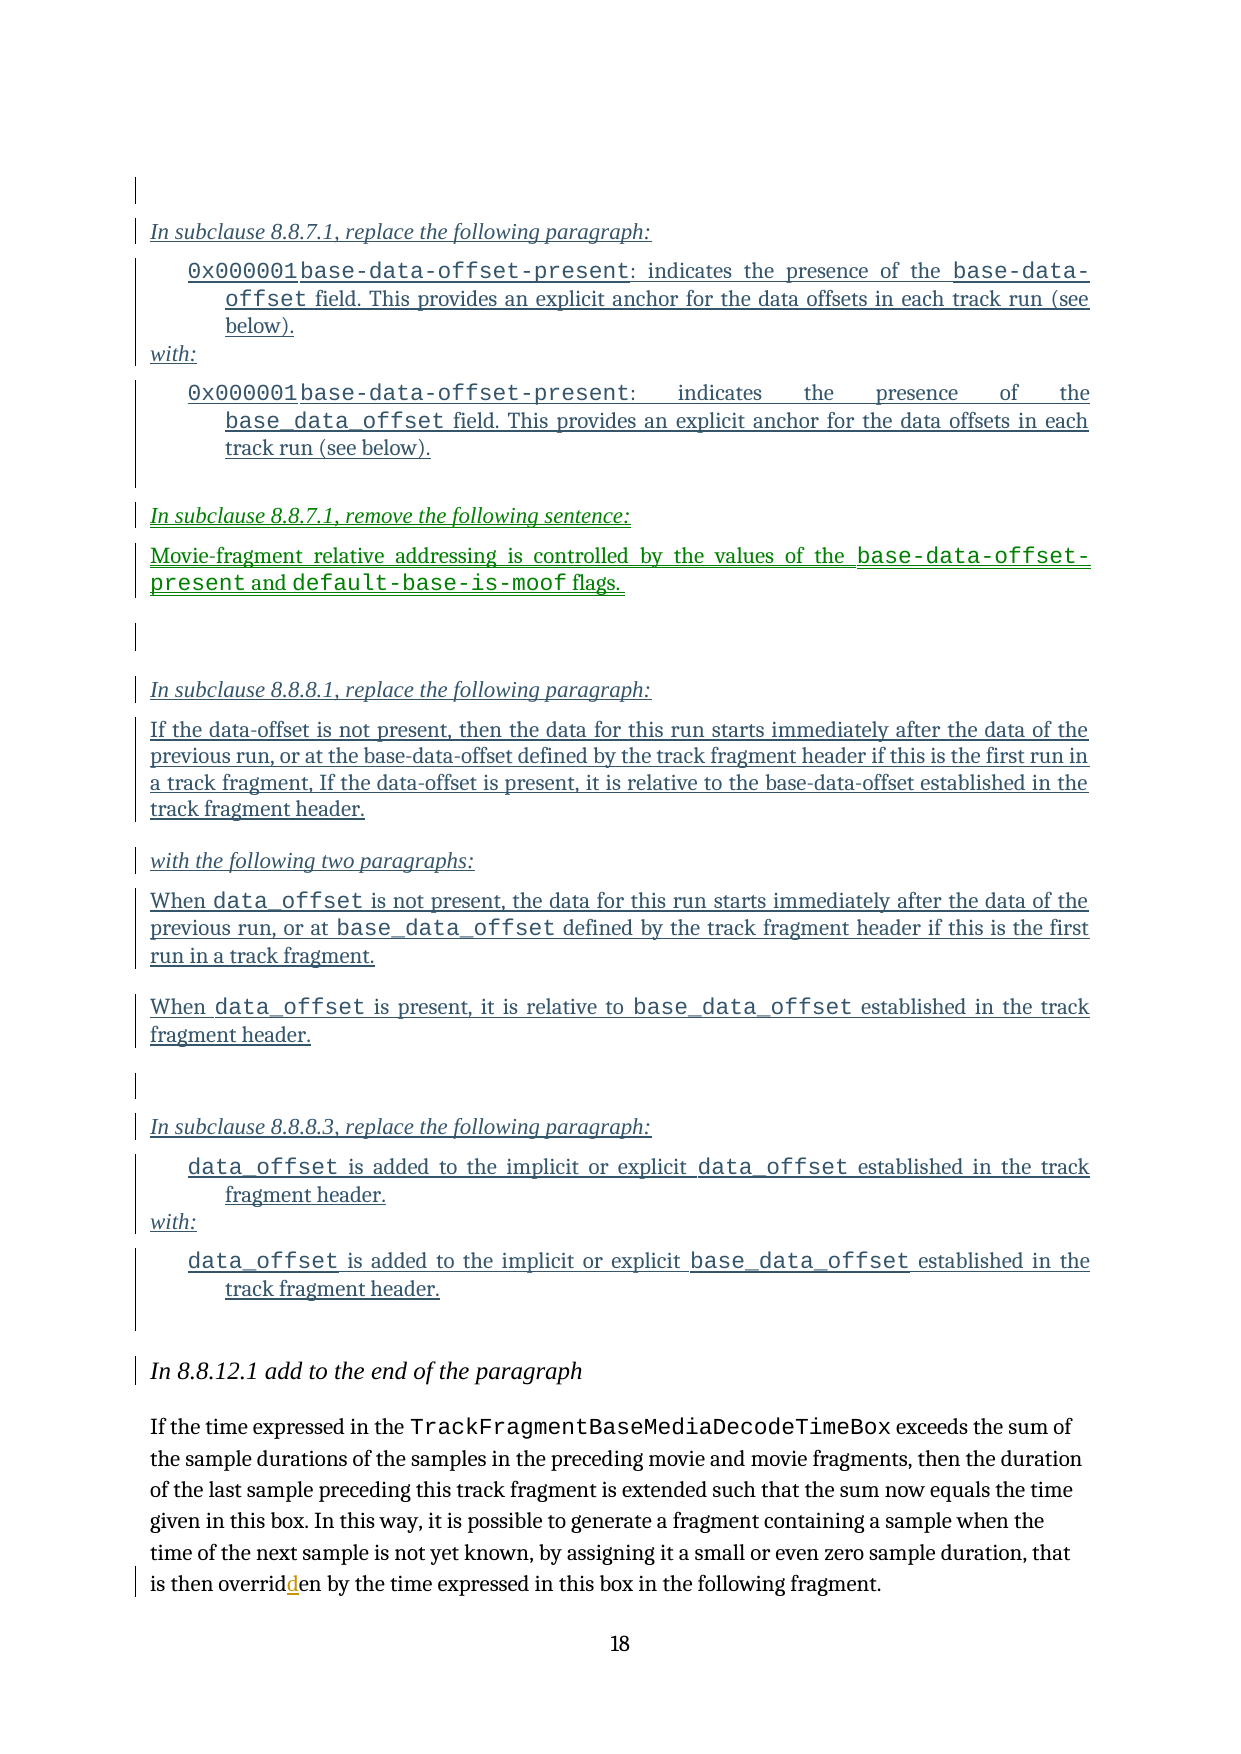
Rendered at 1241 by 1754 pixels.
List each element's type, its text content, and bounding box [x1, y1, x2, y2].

text If the time expressed in the TrackFragmentBaseMediaDecodeTimeBox exceeds the sum of the sample durations of the samples in the preceding movie and movie fragments, then the duration of the last sample preceding this track fragment is extended such that the sum now equals the time given in this box. In this way, it is possible to generate a fragment containing a sample when the time of the next sample is not yet known, by assigning it a small or even zero sample duration, that is then overriden by the time expressed in this box in the following fragment. [150, 1410, 1090, 1597]
text In 8.8.12.1 add to the end of the paragraph [150, 1356, 1090, 1385]
